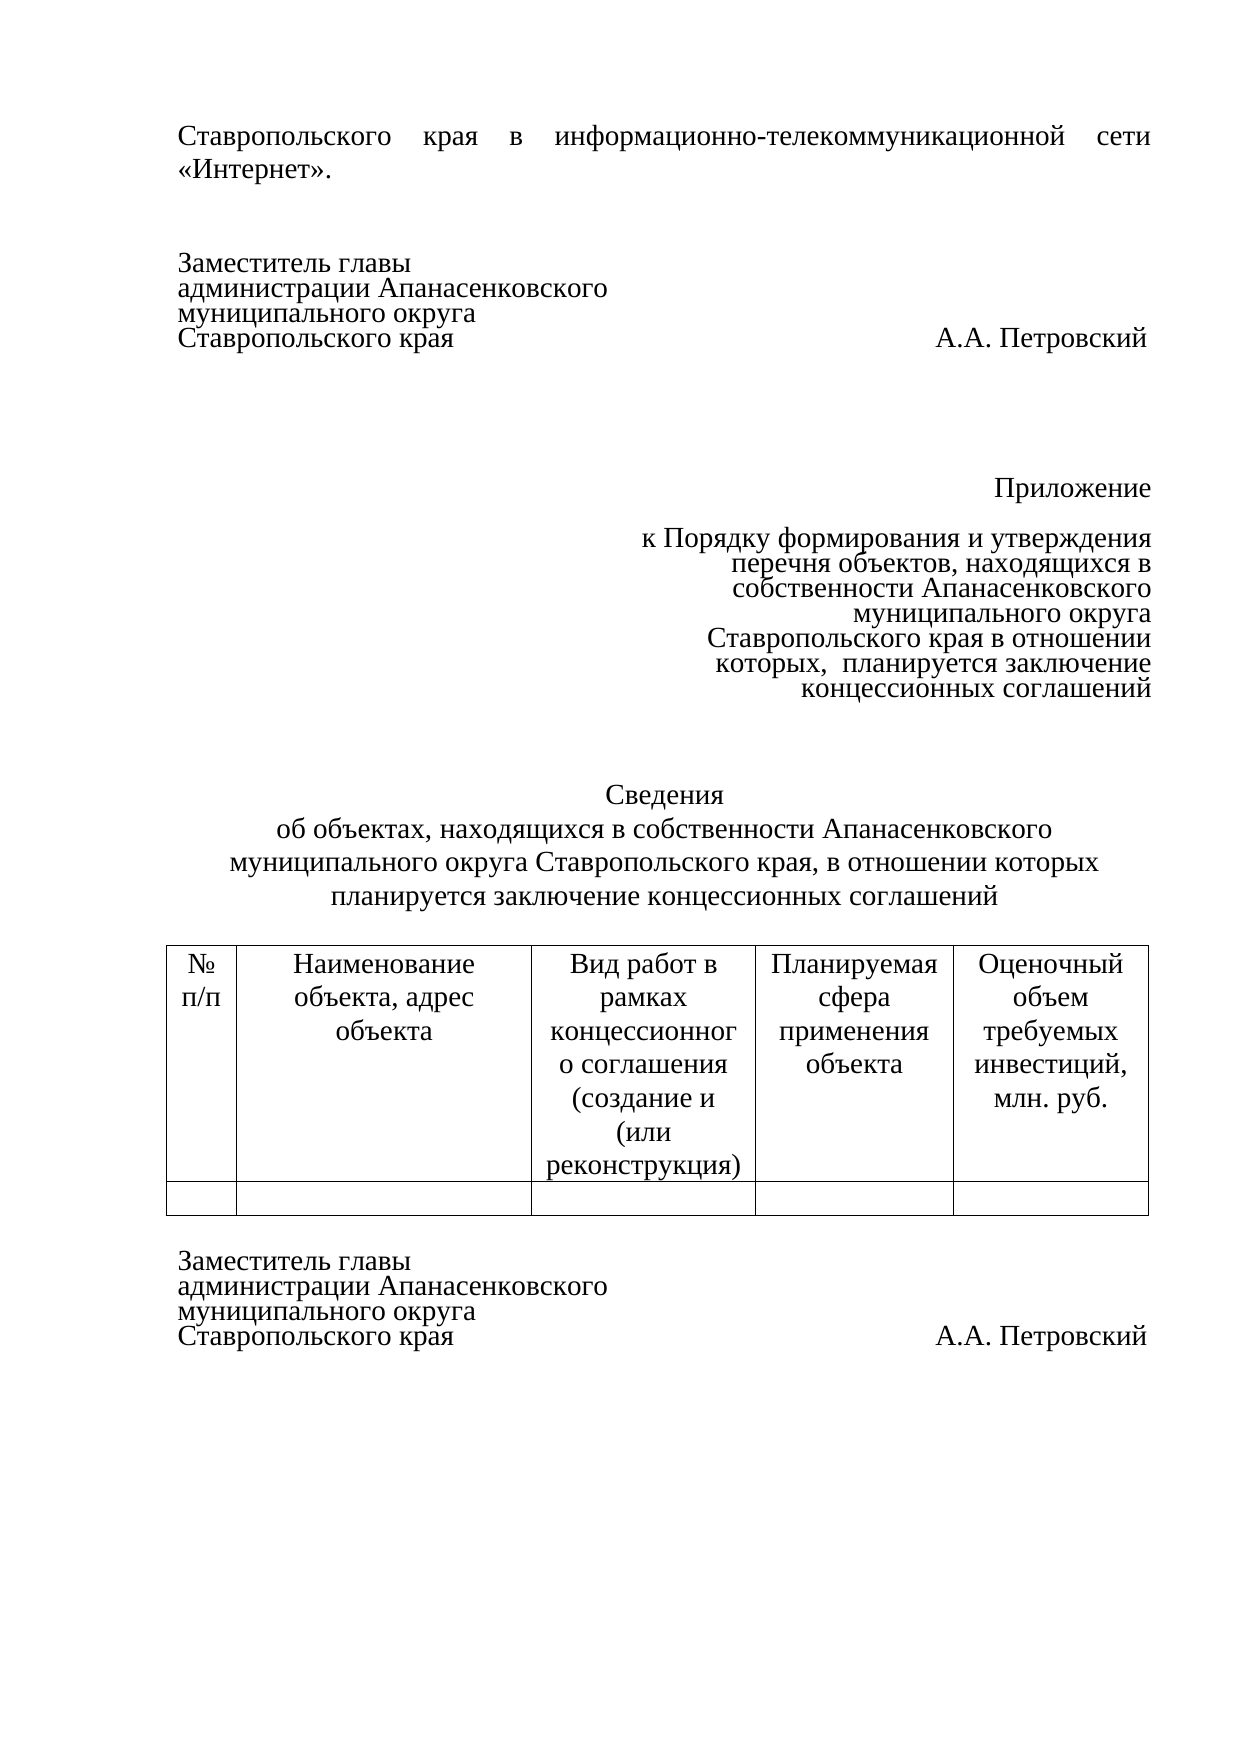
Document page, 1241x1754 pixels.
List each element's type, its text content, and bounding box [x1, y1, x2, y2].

table_cell [532, 1182, 755, 1215]
text Ставропольского края А.А. Петровский [177, 1325, 1152, 1350]
text Заместитель главы [177, 252, 1152, 277]
table_cell [954, 1182, 1148, 1215]
table_header Оценочный объем требуемых инвестиций, млн. руб. [954, 946, 1148, 1181]
text Заместитель главы [177, 1250, 1152, 1275]
text администрации Апанасенковского [177, 277, 1152, 302]
text Приложение [177, 477, 1152, 502]
text которых, планируется заключение [177, 652, 1152, 677]
table_header Наименование объекта, адрес объекта [237, 946, 531, 1181]
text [177, 118, 1152, 185]
table_header № п/п [167, 946, 236, 1181]
text собственности Апанасенковского [177, 577, 1152, 602]
text администрации Апанасенковского [177, 1275, 1152, 1300]
text Сведения [177, 777, 1152, 811]
table_cell [756, 1182, 953, 1215]
text муниципального округа [177, 302, 1152, 327]
text Ставропольского края в отношении [177, 627, 1152, 652]
text к Порядку формирования и утверждения [177, 527, 785, 552]
text муниципального округа [177, 1300, 1152, 1325]
table_cell [237, 1182, 531, 1215]
text к Порядку формирования и утверждения [788, 527, 1152, 552]
text об объектах, находящихся в собственности Апанасенковского муниципального округа Ставропольского края, в отношении которых планируется заключение концессионных соглашений [177, 811, 1152, 911]
text Ставропольского края А.А. Петровский [177, 327, 1152, 352]
text муниципального округа [177, 602, 1152, 627]
table_header Вид работ в рамках концессионного соглашения (создание и (или реконструкция) [532, 946, 755, 1181]
text концессионных соглашений [177, 677, 1152, 702]
text перечня объектов, находящихся в [177, 552, 1152, 577]
table_header Планируемая сфера применения объекта [756, 946, 953, 1181]
table_cell [167, 1182, 236, 1215]
